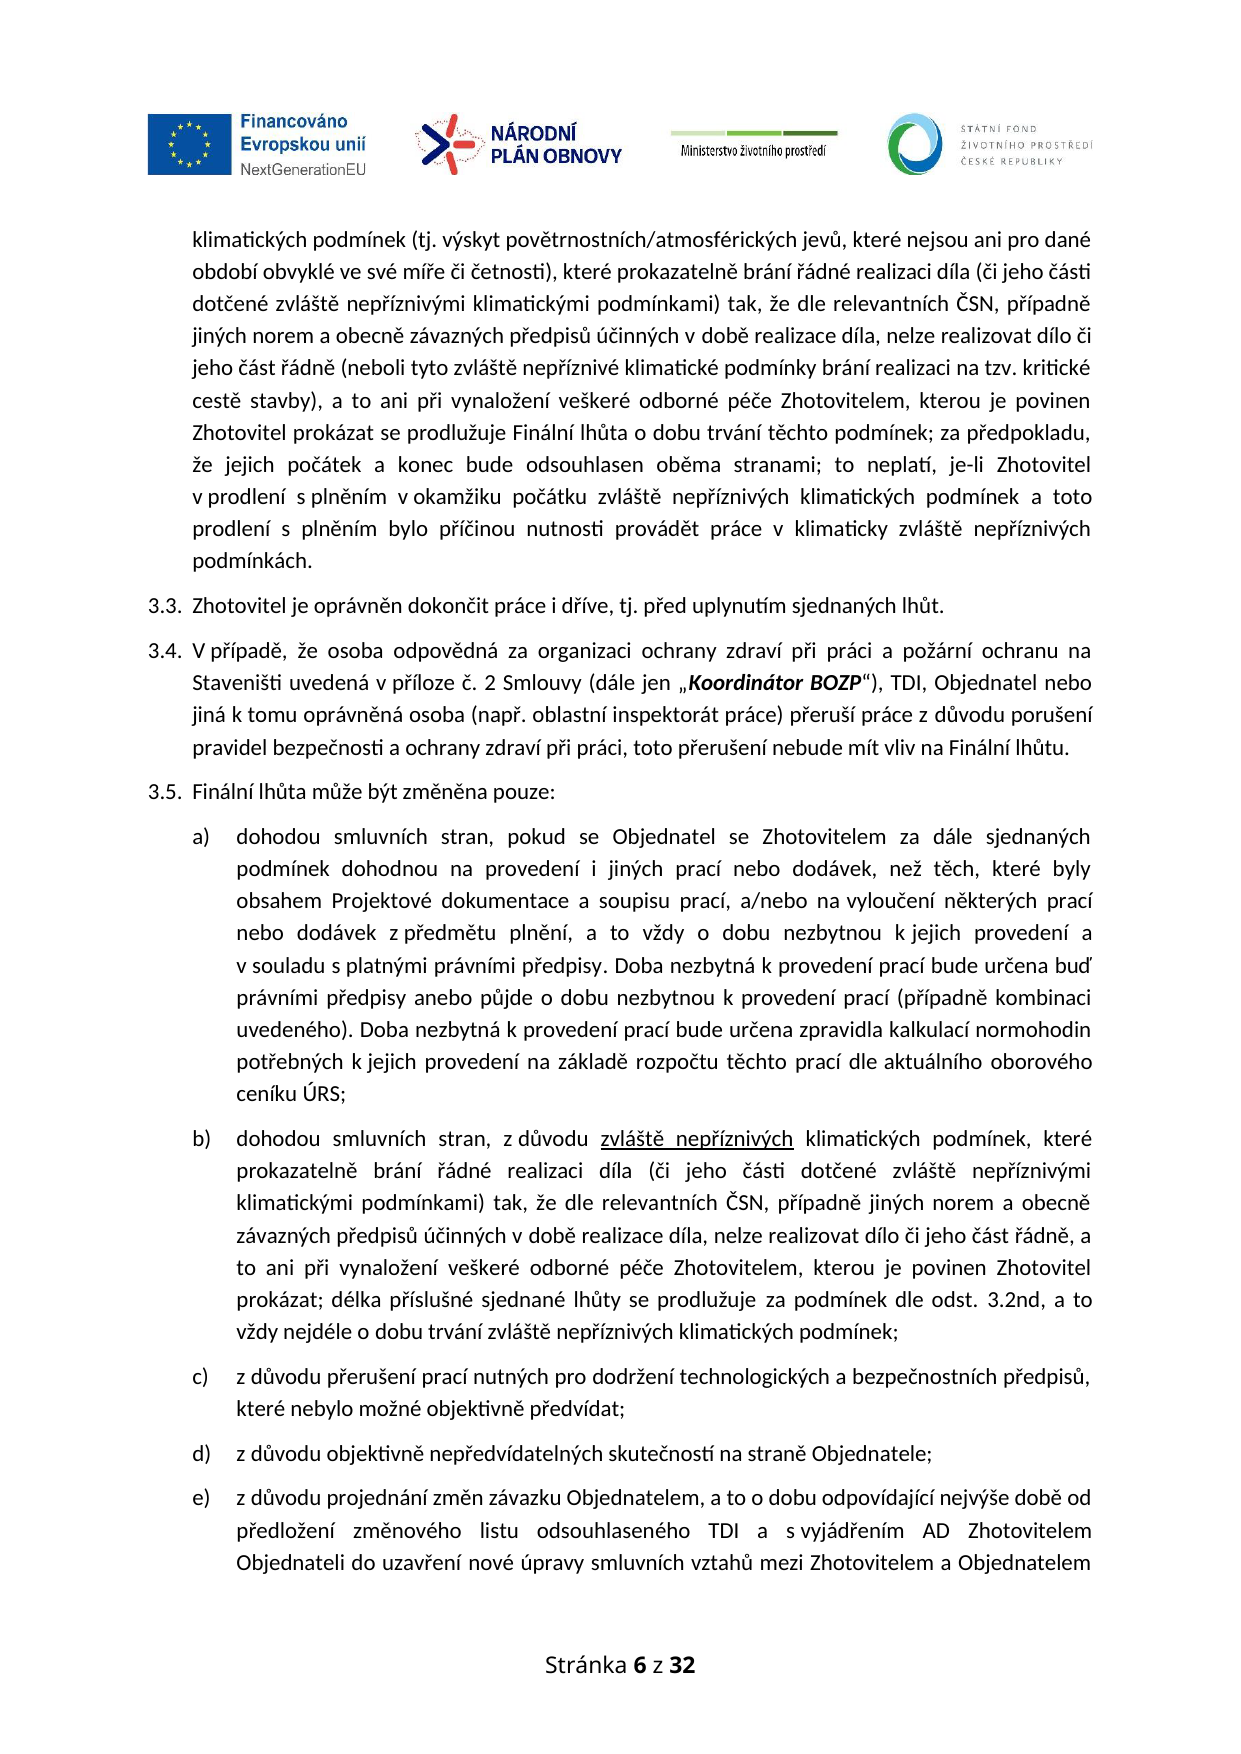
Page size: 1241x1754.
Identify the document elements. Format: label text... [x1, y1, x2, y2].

list Finální lhůta může být změněna pouze: [148, 777, 1093, 805]
list z důvodu objektivně nepředvídatelných skutečností na straně Objednatele; [192, 1439, 1093, 1467]
list dohodou smluvních stran, z důvodu zvláště nepříznivých klimatických podmínek, které prokazatelně brání řádné realizaci díla (či jeho části dotčené zvláště nepříznivými klimatickými podmínkami) tak, že dle relevantních ČSN, případně jiných norem a obecně závazných předpisů účinných v době realizace díla, nelze realizovat dílo či jeho část řádně, a to ani při vynaložení veškeré odborné péče Zhotovitelem, kterou je povinen Zhotovitel prokázat; délka příslušné sjednané lhůty se prodlužuje za podmínek dle odst. 3.2, a to vždy nejdéle o dobu trvání zvláště nepříznivých klimatických podmínek; [192, 1124, 1093, 1345]
list Zhotovitel je oprávněn dokončit práce i dříve, tj. před uplynutím sjednaných lhůt. [148, 591, 1093, 619]
list dohodou smluvních stran, pokud se Objednatel se Zhotovitelem za dále sjednaných podmínek dohodnou na provedení i jiných prací nebo dodávek, než těch, které byly obsahem Projektové dokumentace a soupisu prací, a/nebo na vyloučení některých prací nebo dodávek z předmětu plnění, a to vždy o dobu nezbytnou k jejich provedení a v souladu s platnými právními předpisy. Doba nezbytná k provedení prací bude určena buď právními předpisy anebo půjde o dobu nezbytnou k provedení prací (případně kombinaci uvedeného). Doba nezbytná k provedení prací bude určena zpravidla kalkulací normohodin potřebných k jejich provedení na základě rozpočtu těchto prací dle aktuálního oborového ceníku ÚRS; [192, 822, 1093, 1107]
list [192, 1483, 1093, 1576]
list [148, 225, 1093, 575]
list z důvodu přerušení prací nutných pro dodržení technologických a bezpečnostních předpisů, které nebylo možné objektivně předvídat; [192, 1362, 1093, 1422]
list V případě, že osoba odpovědná za organizaci ochrany zdraví při práci a požární ochranu na Staveništi uvedená v příloze č. 2 Smlouvy (dále jen „Koordinátor BOZP“), TDI, Objednatel nebo jiná k tomu oprávněná osoba (např. oblastní inspektorát práce) přeruší práce z důvodu porušení pravidel bezpečnosti a ochrany zdraví při práci, toto přerušení nebude mít vliv na Finální lhůtu. [148, 636, 1093, 761]
